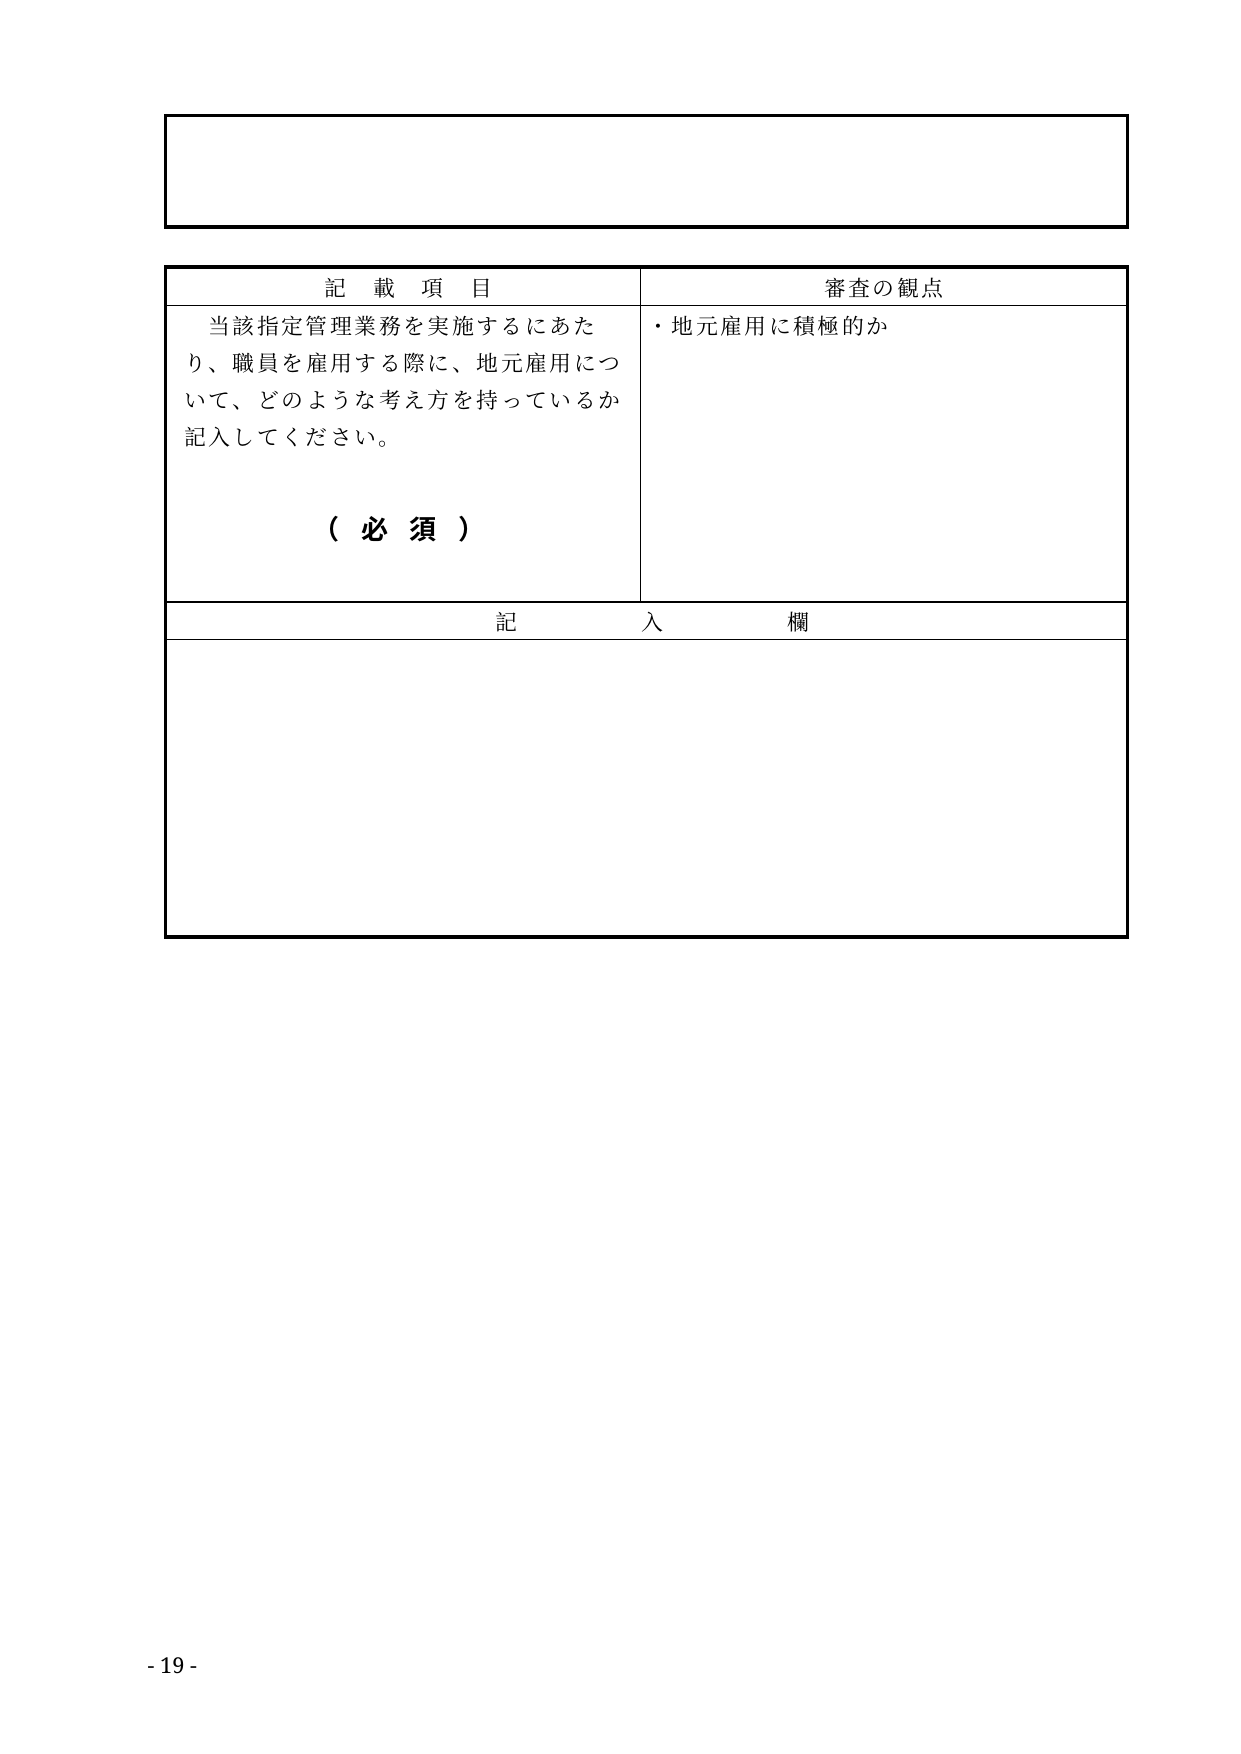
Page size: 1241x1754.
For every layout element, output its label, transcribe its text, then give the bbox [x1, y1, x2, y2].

table_cell [167, 640, 1126, 935]
table_cell ・地元雇用に積極的か [641, 306, 1126, 601]
table_header 記 載 項 目 [167, 269, 640, 305]
table_cell 記 入 欄 [167, 603, 1126, 639]
table_header 審査の観点 [641, 269, 1126, 305]
table_cell 当該指定管理業務を実施するにあたり、職員を雇用する際に、地元雇用について、どのような考え方を持っているか記入してください。 （必須） [167, 306, 640, 601]
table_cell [167, 117, 1126, 225]
